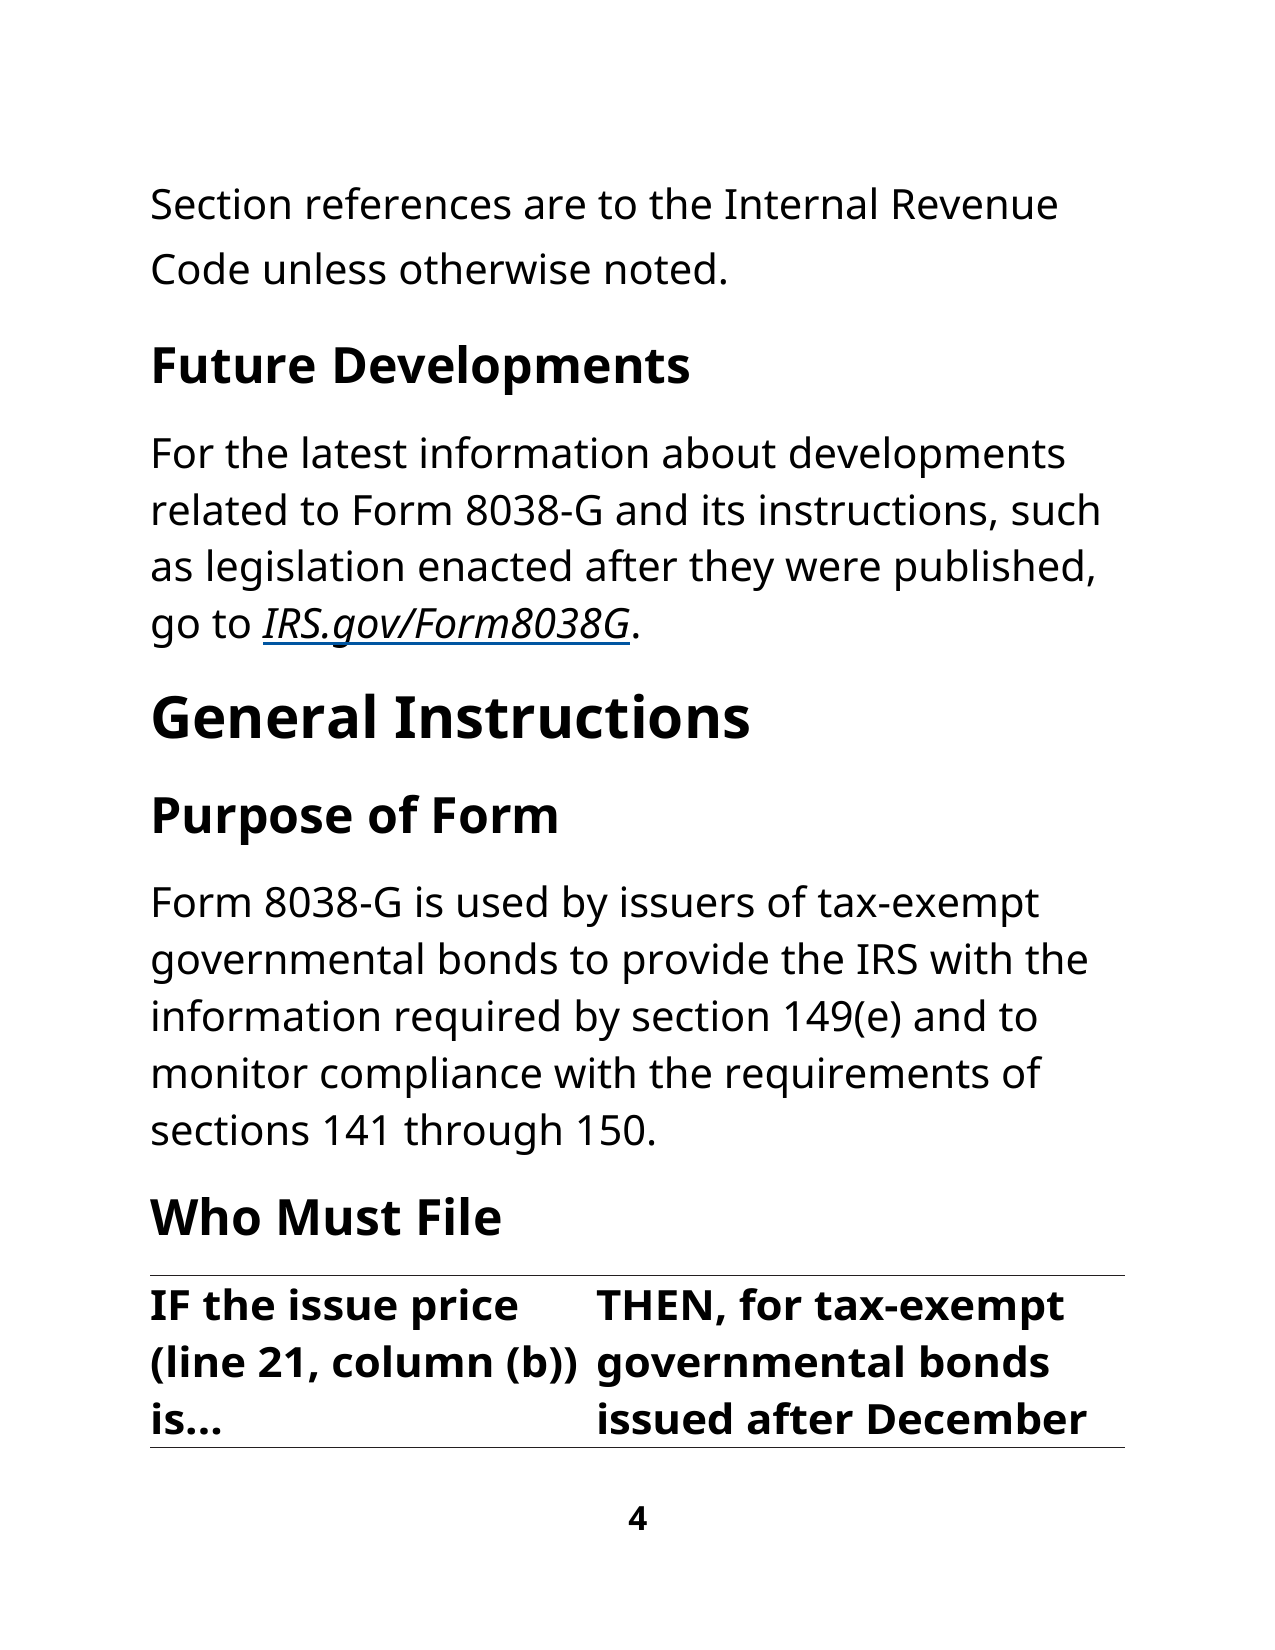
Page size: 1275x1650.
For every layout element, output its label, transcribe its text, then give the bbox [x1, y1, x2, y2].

subtitle Purpose of Form [150, 780, 1125, 848]
subtitle General Instructions [150, 676, 1125, 755]
text For the latest information about developments related to Form 8038-G and its instructions, such as legislation enacted after they were published, go to IRS.gov/Form8038G. [150, 423, 1125, 651]
text Section references are to the Internal Revenue Code unless otherwise noted. [150, 175, 1125, 297]
subtitle Who Must File [150, 1182, 1125, 1250]
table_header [150, 1276, 596, 1447]
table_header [596, 1276, 1125, 1447]
text Form 8038-G is used by issuers of tax-exempt governmental bonds to provide the IRS with the information required by section 149(e) and to monitor compliance with the requirements of sections 141 through 150. [150, 873, 1125, 1157]
subtitle Future Developments [150, 330, 1125, 398]
